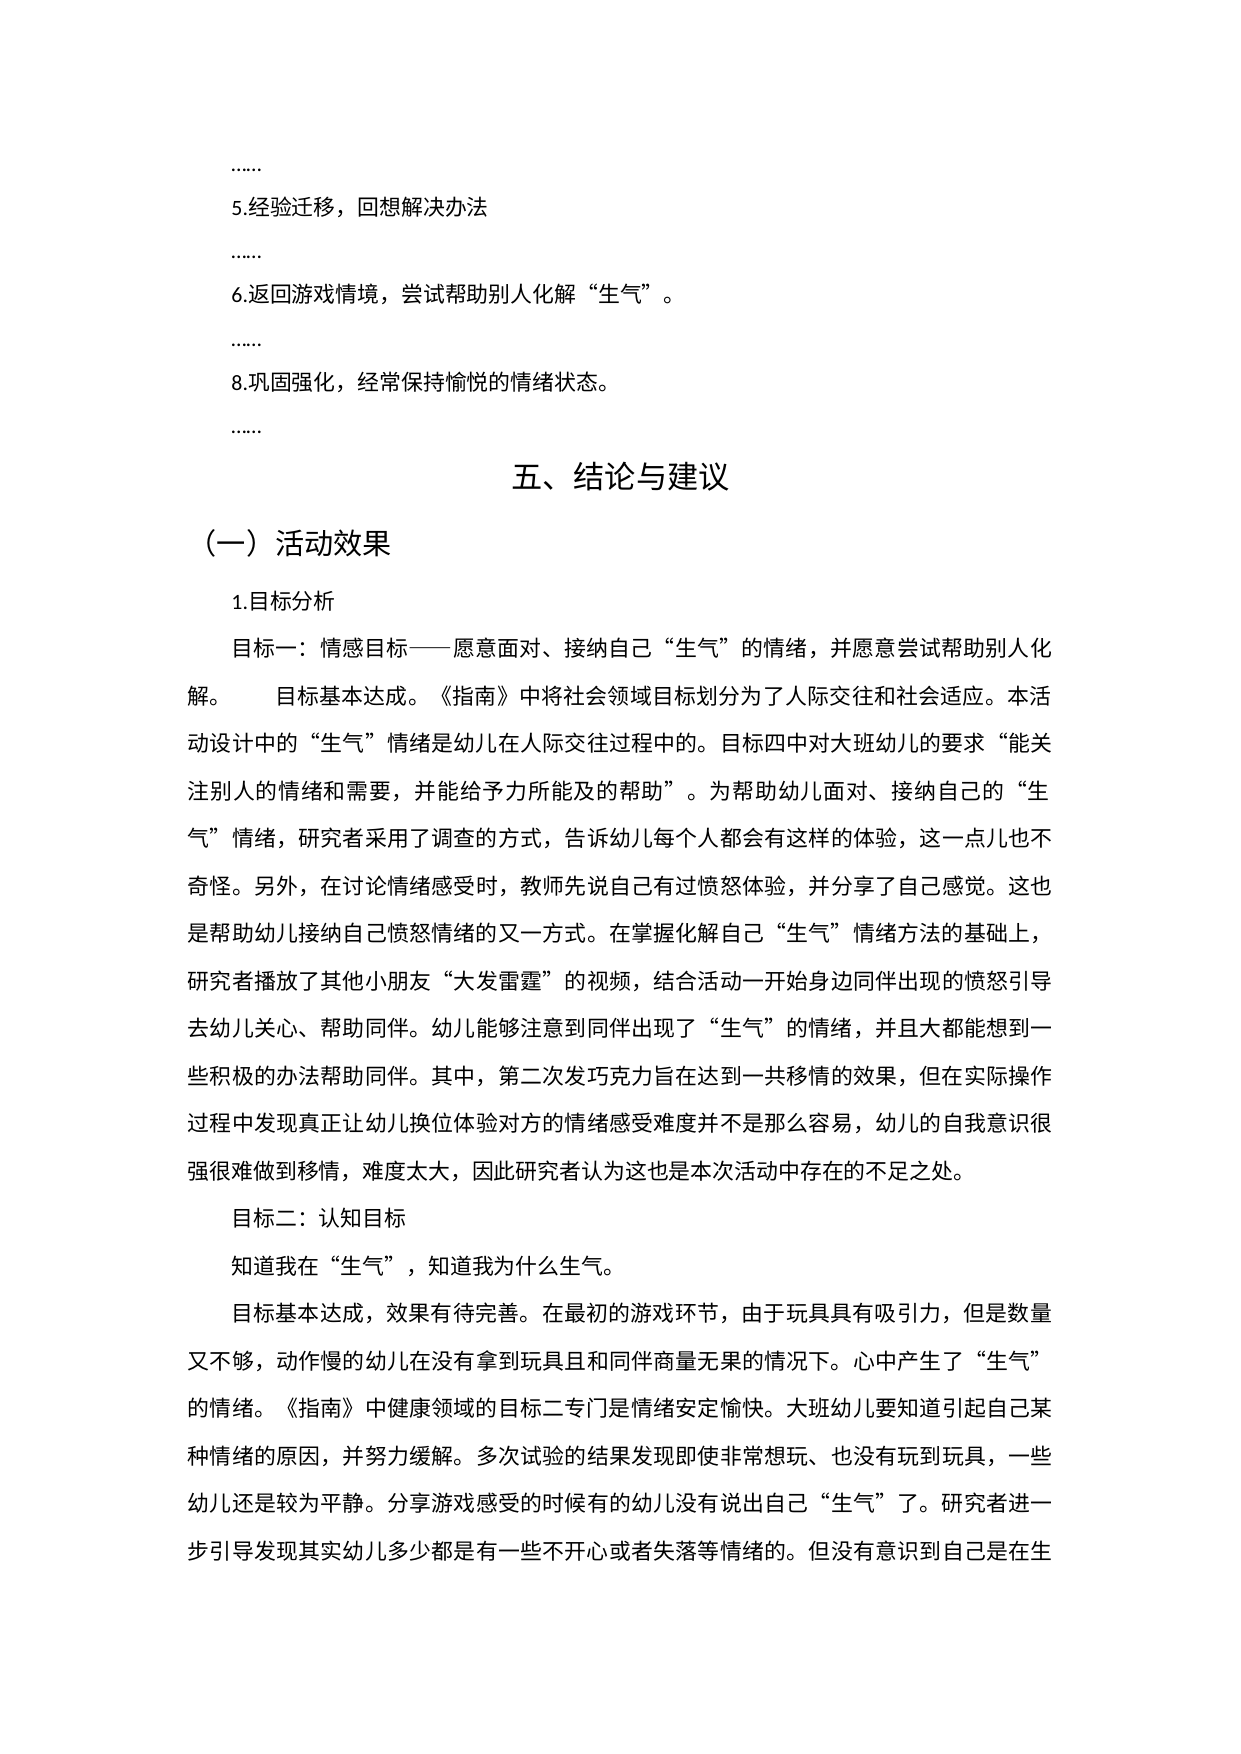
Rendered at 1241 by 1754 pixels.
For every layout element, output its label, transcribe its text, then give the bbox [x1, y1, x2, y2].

text 8.巩固强化，经常保持愉悦的情绪状态。 [187, 365, 1053, 397]
text 6.返回游戏情境，尝试帮助别人化解“生气”。 [187, 277, 1053, 309]
subtitle 五、结论与建议 [187, 452, 1053, 498]
text …… [187, 325, 1053, 352]
text 目标一：情感目标——愿意面对、接纳自己“生气”的情绪，并愿意尝试帮助别人化解。 目标基本达成。《指南》中将社会领域目标划分为了人际交往和社会适应。本活动设计中的“生气”情绪是幼儿在人际交往过程中的。目标四中对大班幼儿的要求“能关注别人的情绪和需要，并能给予力所能及的帮助”。为帮助幼儿面对、接纳自己的“生气”情绪，研究者采用了调查的方式，告诉幼儿每个人都会有这样的体验，这一点儿也不奇怪。另外，在讨论情绪感受时，教师先说自己有过愤怒体验，并分享了自己感觉。这也是帮助幼儿接纳自己愤怒情绪的又一方式。在掌握化解自己“生气”情绪方法的基础上，研究者播放了其他小朋友“大发雷霆”的视频，结合活动一开始身边同伴出现的愤怒引导去幼儿关心、帮助同伴。幼儿能够注意到同伴出现了“生气”的情绪，并且大都能想到一些积极的办法帮助同伴。其中，第二次发巧克力旨在达到一共移情的效果，但在实际操作过程中发现真正让幼儿换位体验对方的情绪感受难度并不是那么容易，幼儿的自我意识很强很难做到移情，难度太大，因此研究者认为这也是本次活动中存在的不足之处。 [187, 631, 1053, 1185]
subtitle （一）活动效果 [187, 520, 1053, 563]
text 1.目标分析 [187, 584, 1053, 615]
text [187, 1296, 1053, 1565]
text 目标二：认知目标 [187, 1201, 1053, 1233]
text …… [187, 412, 1053, 439]
text …… [187, 237, 1053, 264]
text …… [187, 150, 1053, 177]
text 知道我在“生气”，知道我为什么生气。 [187, 1249, 1053, 1280]
text 5.经验迁移，回想解决办法 [187, 190, 1053, 222]
